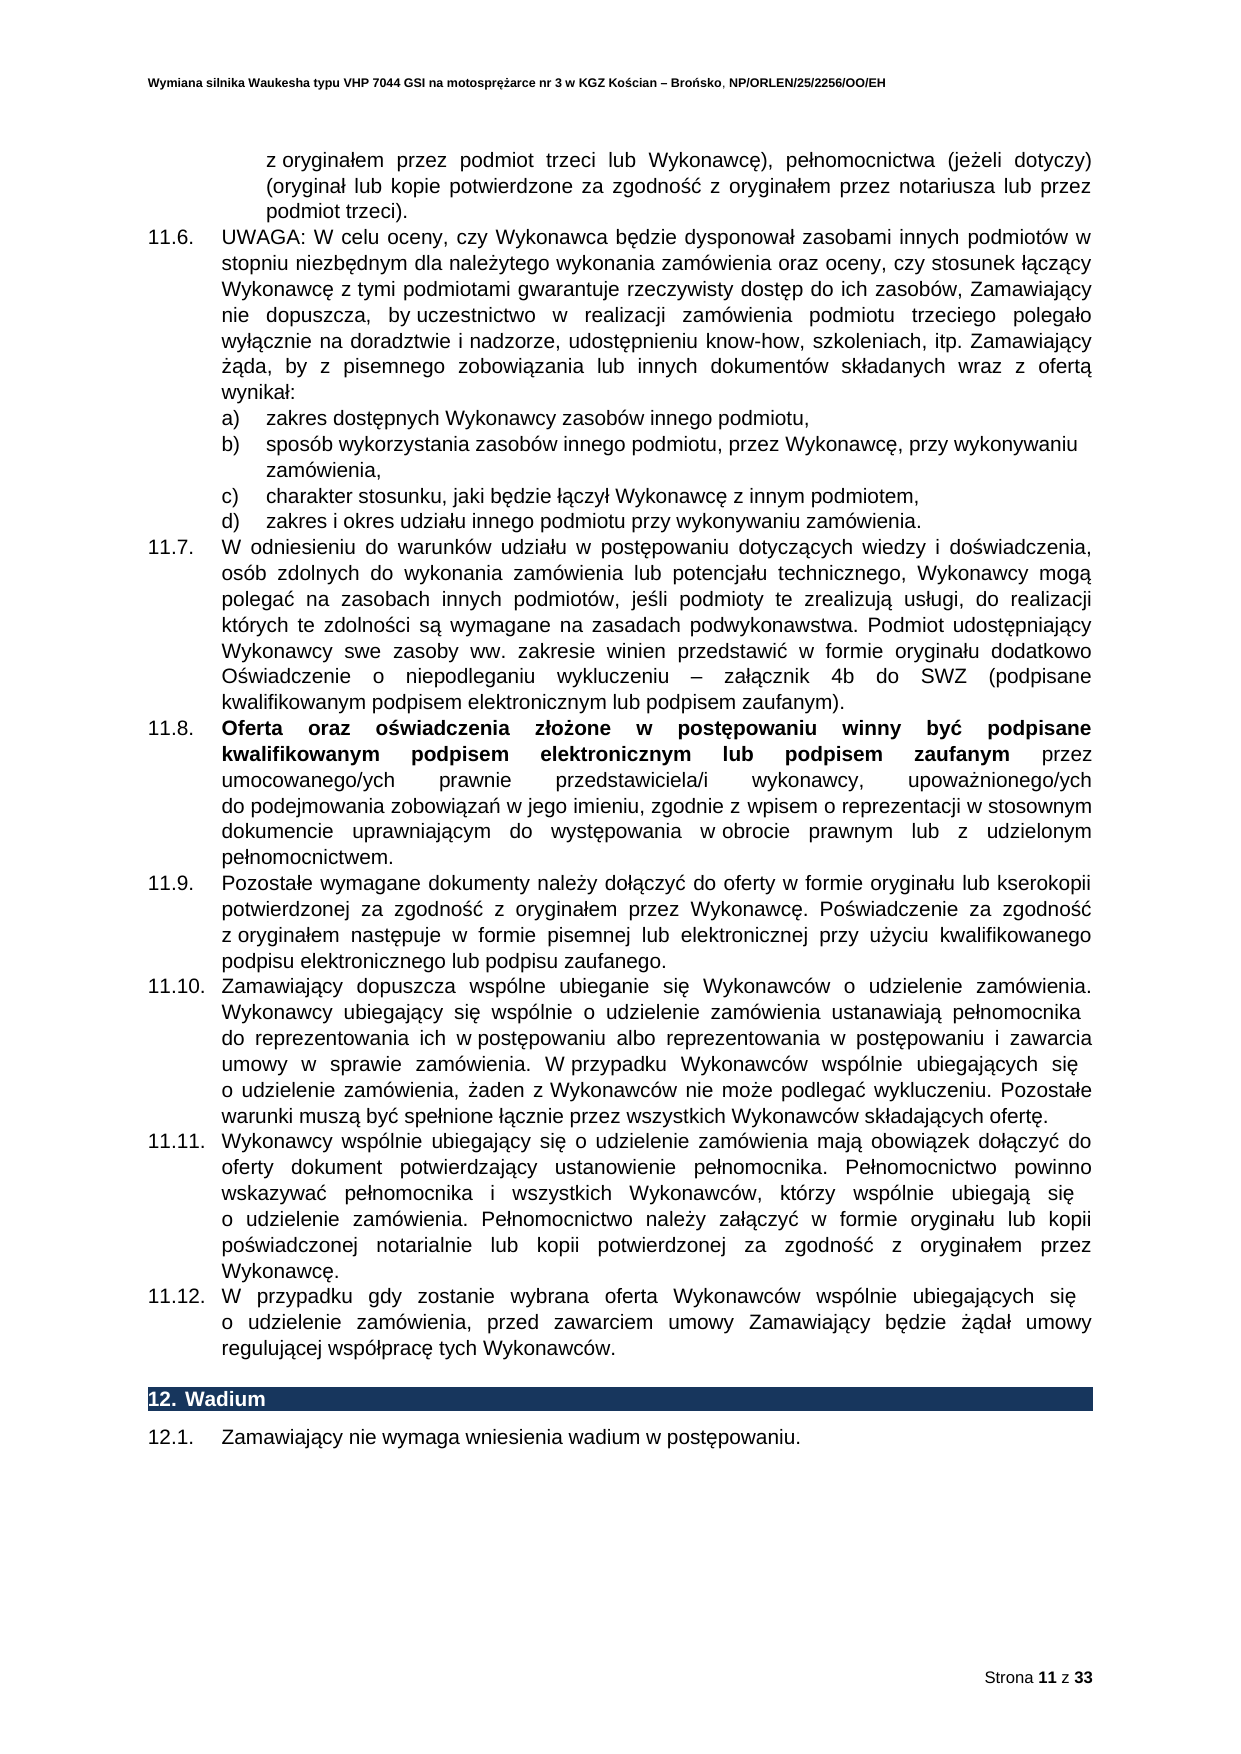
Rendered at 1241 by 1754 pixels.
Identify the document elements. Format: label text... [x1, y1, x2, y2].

text W odniesieniu do warunków udziału w postępowaniu dotyczących wiedzy i doświadczenia, osób zdolnych do wykonania zamówienia lub potencjału technicznego, Wykonawcy mogą polegać na zasobach innych podmiotów, jeśli podmioty te zrealizują usługi, do realizacji których te zdolności są wymagane na zasadach podwykonawstwa. Podmiot udostępniający Wykonawcy swe zasoby ww. zakresie winien przedstawić w formie oryginału dodatkowo Oświadczenie o niepodleganiu wykluczeniu – załącznik 4b do SWZ (podpisane kwalifikowanym podpisem elektronicznym lub podpisem zaufanym). [148, 535, 1093, 714]
text Wykonawcy wspólnie ubiegający się o udzielenie zamówienia mają obowiązek dołączyć do oferty dokument potwierdzający ustanowienie pełnomocnika. Pełnomocnictwo powinno wskazywać pełnomocnika i wszystkich Wykonawców, którzy wspólnie ubiegają się o udzielenie zamówienia. Pełnomocnictwo należy załączyć w formie oryginału lub kopii poświadczonej notarialnie lub kopii potwierdzonej za zgodność z oryginałem przez Wykonawcę. [148, 1129, 1093, 1282]
text Zamawiający dopuszcza wspólne ubieganie się Wykonawców o udzielenie zamówienia. Wykonawcy ubiegający się wspólnie o udzielenie zamówienia ustanawiają pełnomocnika do reprezentowania ich w postępowaniu albo reprezentowania w postępowaniu i zawarcia umowy w sprawie zamówienia. W przypadku Wykonawców wspólnie ubiegających się o udzielenie zamówienia, żaden z Wykonawców nie może podlegać wykluczeniu. Pozostałe warunki muszą być spełnione łącznie przez wszystkich Wykonawców składających ofertę. [148, 974, 1093, 1127]
list charakter stosunku, jaki będzie łączył Wykonawcę z innym podmiotem, [221, 483, 1093, 507]
list zakres i okres udziału innego podmiotu przy wykonywaniu zamówienia. [221, 509, 1093, 533]
text W przypadku gdy zostanie wybrana oferta Wykonawców wspólnie ubiegających się o udzielenie zamówienia, przed zawarciem umowy Zamawiający będzie żądał umowy regulującej współpracę tych Wykonawców. [148, 1284, 1093, 1360]
text Pozostałe wymagane dokumenty należy dołączyć do oferty w formie oryginału lub kserokopii potwierdzonej za zgodność z oryginałem przez Wykonawcę. Poświadczenie za zgodność z oryginałem następuje w formie pisemnej lub elektronicznej przy użyciu kwalifikowanego podpisu elektronicznego lub podpisu zaufanego. [148, 871, 1093, 972]
list sposób wykorzystania zasobów innego podmiotu, przez Wykonawcę, przy wykonywaniu zamówienia, [221, 432, 1093, 482]
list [221, 148, 1093, 223]
list zakres dostępnych Wykonawcy zasobów innego podmiotu, [221, 406, 1093, 430]
text Oferta oraz oświadczenia złożone w postępowaniu winny być podpisane kwalifikowanym podpisem elektronicznym lub podpisem zaufanym przez umocowanego/ych prawnie przedstawiciela/i wykonawcy, upoważnionego/ych do podejmowania zobowiązań w jego imieniu, zgodnie z wpisem o reprezentacji w stosownym dokumencie uprawniającym do występowania w obrocie prawnym lub z udzielonym pełnomocnictwem. [148, 716, 1093, 869]
text UWAGA: W celu oceny, czy Wykonawca będzie dysponował zasobami innych podmiotów w stopniu niezbędnym dla należytego wykonania zamówienia oraz oceny, czy stosunek łączący Wykonawcę z tymi podmiotami gwarantuje rzeczywisty dostęp do ich zasobów, Zamawiający nie dopuszcza, by uczestnictwo w realizacji zamówienia podmiotu trzeciego polegało wyłącznie na doradztwie i nadzorze, udostępnieniu know-how, szkoleniach, itp. Zamawiający żąda, by z pisemnego zobowiązania lub innych dokumentów składanych wraz z ofertą wynikał: [148, 225, 1093, 404]
text Zamawiający nie wymaga wniesienia wadium w postępowaniu. [148, 1425, 1093, 1449]
text Wadium [148, 1387, 1093, 1411]
